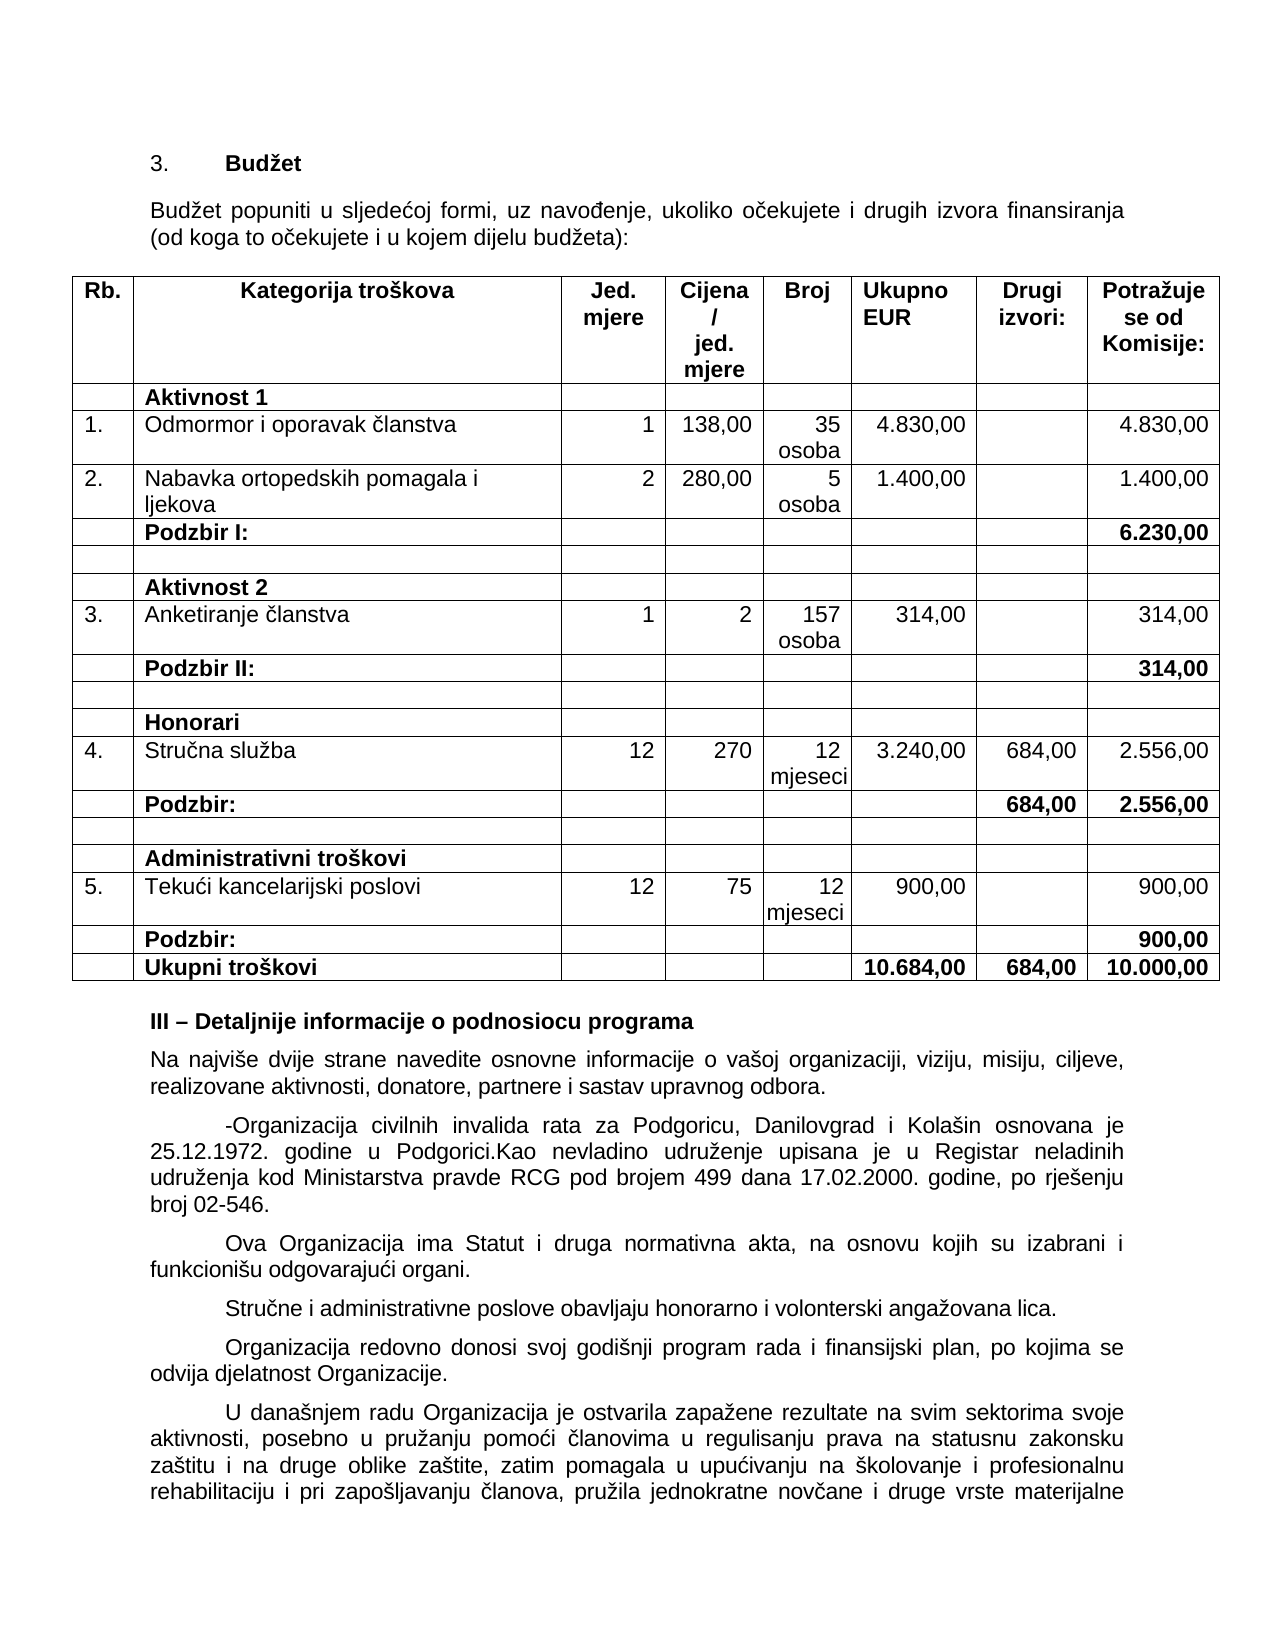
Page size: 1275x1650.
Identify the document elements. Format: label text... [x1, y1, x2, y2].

table_cell Administrativni troškovi [134, 845, 561, 872]
table_cell 12 mjeseci [764, 873, 851, 925]
table_cell Podzbir: [134, 791, 561, 817]
table_cell 4.830,00 [852, 411, 976, 464]
table_cell [666, 845, 763, 872]
table_cell 2 [666, 601, 763, 653]
table_cell [764, 926, 851, 953]
table_cell [764, 845, 851, 872]
table_cell 3.240,00 [852, 737, 976, 789]
table_cell Stručna služba [134, 737, 561, 789]
table_cell [977, 465, 1087, 518]
table_cell [764, 954, 851, 980]
table_cell 2 [562, 465, 665, 518]
table_cell 12 [562, 737, 665, 789]
text Stručne i administrativne poslove obavljaju honorarno i volonterski angažovana lica. [150, 1295, 1125, 1321]
table_cell 4.830,00 [1088, 411, 1219, 464]
table_cell Honorari [134, 709, 561, 736]
table_cell [977, 519, 1087, 545]
table_cell [764, 655, 851, 681]
table_cell [73, 954, 133, 980]
table_cell Odmormor i oporavak članstva [134, 411, 561, 464]
table_cell [666, 954, 763, 980]
table_cell [764, 818, 851, 844]
table_cell 75 [666, 873, 763, 925]
table_header Jed. mjere [562, 277, 665, 383]
table_cell [852, 845, 976, 872]
table_cell [562, 845, 665, 872]
table_cell 314,00 [852, 601, 976, 653]
table_cell Tekući kancelarijski poslovi [134, 873, 561, 925]
table_cell [1088, 682, 1219, 708]
table_cell [852, 519, 976, 545]
table_cell [852, 818, 976, 844]
table_cell 684,00 [977, 791, 1087, 817]
table_cell [562, 519, 665, 545]
table_cell [666, 546, 763, 572]
table_cell [764, 791, 851, 817]
table_cell [977, 655, 1087, 681]
table_cell [666, 655, 763, 681]
table_cell [666, 791, 763, 817]
table_cell [852, 384, 976, 410]
table_cell [852, 574, 976, 600]
table_cell [666, 682, 763, 708]
table_cell [764, 709, 851, 736]
table_cell [73, 818, 133, 844]
table_cell [977, 873, 1087, 925]
table_header Rb. [73, 277, 133, 383]
table_cell [1088, 818, 1219, 844]
table_cell [852, 791, 976, 817]
table_cell [852, 655, 976, 681]
table_cell [1088, 546, 1219, 572]
table_cell Podzbir I: [134, 519, 561, 545]
table_cell 900,00 [852, 873, 976, 925]
table_cell [764, 546, 851, 572]
table_cell Ukupni troškovi [134, 954, 561, 980]
table_cell 1 [562, 601, 665, 653]
table_cell [134, 682, 561, 708]
table_cell 138,00 [666, 411, 763, 464]
table_cell 1.400,00 [1088, 465, 1219, 518]
table_cell [1088, 384, 1219, 410]
table_cell 1.400,00 [852, 465, 976, 518]
table_cell [562, 655, 665, 681]
table_cell [666, 574, 763, 600]
table_cell [977, 845, 1087, 872]
table_header Drugi izvori: [977, 277, 1087, 383]
table_header Potražuje se od Komisije: [1088, 277, 1219, 383]
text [150, 1399, 1125, 1504]
table_header Ukupno EUR [852, 277, 976, 383]
table_cell 314,00 [1088, 601, 1219, 653]
table_cell [73, 546, 133, 572]
text Budžet popuniti u sljedećoj formi, uz navođenje, ukoliko očekujete i drugih izvora finansiranja (od koga to očekujete i u kojem dijelu budžeta): [150, 197, 1125, 250]
table_cell [562, 384, 665, 410]
table_cell [73, 384, 133, 410]
table_cell 35 osoba [764, 411, 851, 464]
table_cell [73, 574, 133, 600]
table_cell 5. [73, 873, 133, 925]
table_cell [73, 709, 133, 736]
table_cell [562, 546, 665, 572]
subtitle III – Detaljnije informacije o podnosiocu programa [150, 1008, 1125, 1034]
table_cell 314,00 [1088, 655, 1219, 681]
table_cell [977, 601, 1087, 653]
table_cell [764, 682, 851, 708]
table_cell [666, 519, 763, 545]
table_header Kategorija troškova [134, 277, 561, 383]
table_cell 2.556,00 [1088, 791, 1219, 817]
table_cell 1. [73, 411, 133, 464]
text Organizacija redovno donosi svoj godišnji program rada i finansijski plan, po kojima se odvija djelatnost Organizacije. [150, 1334, 1125, 1386]
table_cell [134, 818, 561, 844]
table_cell 684,00 [977, 954, 1087, 980]
table_cell [764, 519, 851, 545]
table_cell [1088, 709, 1219, 736]
table_cell 2. [73, 465, 133, 518]
table_cell 280,00 [666, 465, 763, 518]
table_cell 900,00 [1088, 926, 1219, 953]
table_cell [852, 926, 976, 953]
table_cell Aktivnost 2 [134, 574, 561, 600]
table_cell Nabavka ortopedskih pomagala i ljekova [134, 465, 561, 518]
table_cell 5 osoba [764, 465, 851, 518]
table_cell [562, 791, 665, 817]
table_cell 900,00 [1088, 873, 1219, 925]
table_cell 4. [73, 737, 133, 789]
table_cell [666, 926, 763, 953]
table_cell [977, 926, 1087, 953]
table_cell 3. [73, 601, 133, 653]
text Na najviše dvije strane navedite osnovne informacije o vašoj organizaciji, viziju, misiju, ciljeve, realizovane aktivnosti, donatore, partnere i sastav upravnog odbora. [150, 1046, 1125, 1099]
table_cell [977, 411, 1087, 464]
table_cell [1088, 574, 1219, 600]
table_cell 6.230,00 [1088, 519, 1219, 545]
table_cell 12 [562, 873, 665, 925]
table_cell 157 osoba [764, 601, 851, 653]
table_cell [852, 546, 976, 572]
table_cell [764, 574, 851, 600]
table_cell 1 [562, 411, 665, 464]
table_cell [562, 926, 665, 953]
table_cell [73, 791, 133, 817]
table_cell [73, 519, 133, 545]
table_cell Podzbir II: [134, 655, 561, 681]
table_cell [977, 384, 1087, 410]
table_cell [764, 384, 851, 410]
table_cell 684,00 [977, 737, 1087, 789]
table_cell Aktivnost 1 [134, 384, 561, 410]
table_cell [666, 709, 763, 736]
table_cell [73, 926, 133, 953]
table_cell [73, 682, 133, 708]
table_cell [562, 709, 665, 736]
table_cell [852, 682, 976, 708]
table_cell [73, 845, 133, 872]
table_cell [977, 682, 1087, 708]
table_cell [977, 709, 1087, 736]
table_header Broj [764, 277, 851, 383]
table_cell [562, 574, 665, 600]
table_cell 2.556,00 [1088, 737, 1219, 789]
table_cell [73, 655, 133, 681]
table_header Cijena/ jed. mjere [666, 277, 763, 383]
text 3. Budžet [150, 150, 1125, 176]
table_cell [852, 709, 976, 736]
table_cell Anketiranje članstva [134, 601, 561, 653]
table_cell [977, 574, 1087, 600]
text Ova Organizacija ima Statut i druga normativna akta, na osnovu kojih su izabrani i funkcionišu odgovarajući organi. [150, 1229, 1125, 1282]
table_cell [977, 546, 1087, 572]
table_cell 10.684,00 [852, 954, 976, 980]
table_cell [666, 818, 763, 844]
table_cell 270 [666, 737, 763, 789]
table_cell [1088, 845, 1219, 872]
table_cell [977, 818, 1087, 844]
table_cell [562, 818, 665, 844]
table_cell [562, 682, 665, 708]
table_cell 12 mjeseci [764, 737, 851, 789]
table_cell [134, 546, 561, 572]
table_cell 10.000,00 [1088, 954, 1219, 980]
text -Organizacija civilnih invalida rata za Podgoricu, Danilovgrad i Kolašin osnovana je 25.12.1972. godine u Podgorici.Kao nevladino udruženje upisana je u Registar neladinih udruženja kod Ministarstva pravde RCG pod brojem 499 dana 17.02.2000. godine, po rješenju broj 02-546. [150, 1112, 1125, 1217]
table_cell Podzbir: [134, 926, 561, 953]
table_cell [562, 954, 665, 980]
table_cell [666, 384, 763, 410]
